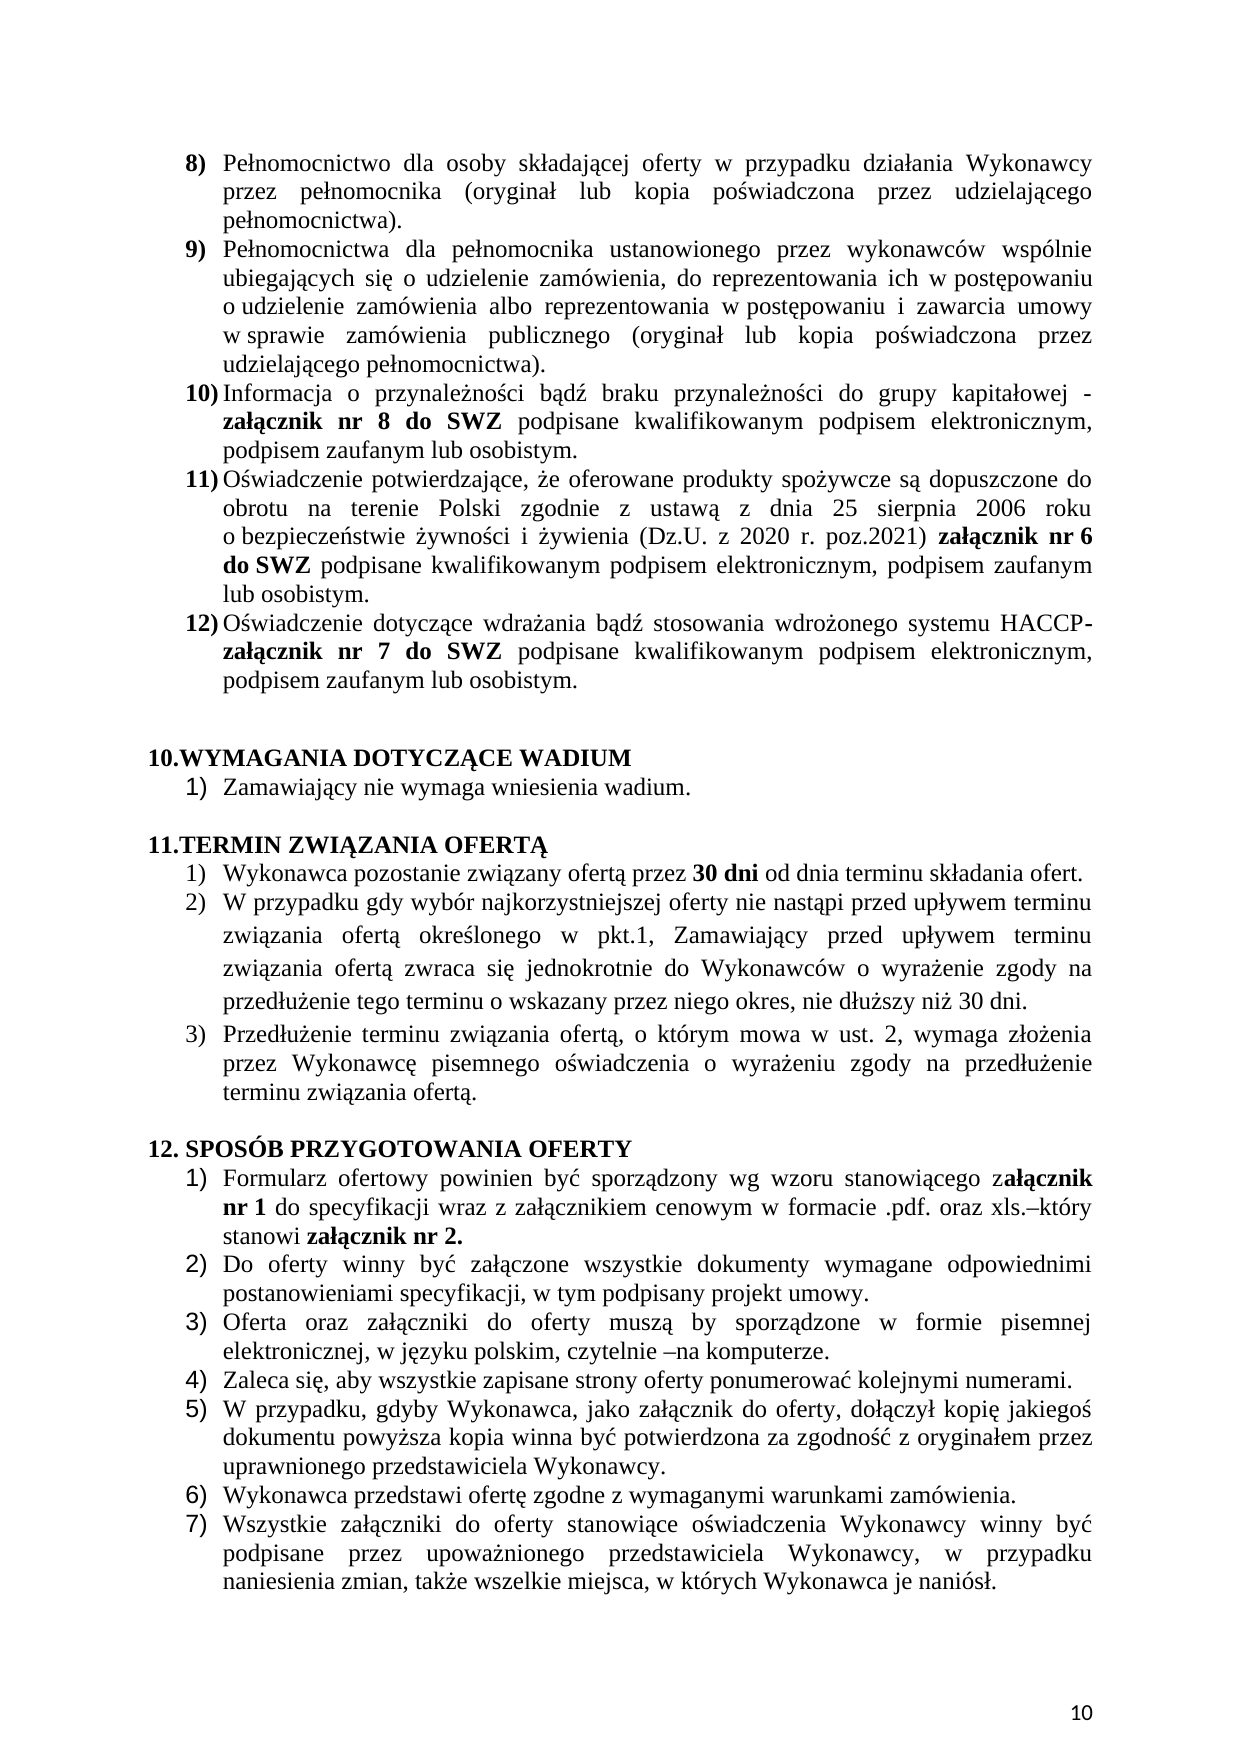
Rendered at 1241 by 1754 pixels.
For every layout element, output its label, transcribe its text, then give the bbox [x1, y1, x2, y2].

list Zamawiający nie wymaga wniesienia wadium. [185, 772, 1093, 801]
list Zaleca się, aby wszystkie zapisane strony oferty ponumerować kolejnymi numerami. [185, 1365, 1093, 1393]
list W przypadku gdy wybór najkorzystniejszej oferty nie nastąpi przed upływem terminu związania ofertą określonego w pkt.1, Zamawiający przed upływem terminu związania ofertą zwraca się jednokrotnie do Wykonawców o wyrażenie zgody na przedłużenie tego terminu o wskazany przez niego okres, nie dłuższy niż 30 dni. [185, 887, 1093, 1015]
text 11.TERMIN ZWIĄZANIA OFERTĄ [148, 830, 1093, 858]
text 12. SPOSÓB PRZYGOTOWANIA OFERTY [148, 1134, 1093, 1163]
list Pełnomocnictwa dla pełnomocnika ustanowionego przez wykonawców wspólnie ubiegających się o udzielenie zamówienia, do reprezentowania ich w postępowaniu o udzielenie zamówienia albo reprezentowania w postępowaniu i zawarcia umowy w sprawie zamówienia publicznego (oryginał lub kopia poświadczona przez udzielającego pełnomocnictwa). [185, 234, 1093, 378]
list Oświadczenie potwierdzające, że oferowane produkty spożywcze są dopuszczone do obrotu na terenie Polski zgodnie z ustawą z dnia 25 sierpnia 2006 roku o bezpieczeństwie żywności i żywienia (Dz.U. z 2020 r. poz.2021) załącznik nr 6 do SWZ podpisane kwalifikowanym podpisem elektronicznym, podpisem zaufanym lub osobistym. [185, 464, 1093, 608]
text 10.WYMAGANIA DOTYCZĄCE WADIUM [148, 743, 1093, 772]
list Formularz ofertowy powinien być sporządzony wg wzoru stanowiącego załącznik nr 1 do specyfikacji wraz z załącznikiem cenowym w formacie .pdf. oraz xls.–który stanowi załącznik nr 2. [185, 1163, 1093, 1249]
list Przedłużenie terminu związania ofertą, o którym mowa w ust. 2, wymaga złożenia przez Wykonawcę pisemnego oświadczenia o wyrażeniu zgody na przedłużenie terminu związania ofertą. [185, 1019, 1093, 1106]
list Oferta oraz załączniki do oferty muszą by sporządzone w formie pisemnej elektronicznej, w języku polskim, czytelnie –na komputerze. [185, 1307, 1093, 1365]
list W przypadku, gdyby Wykonawca, jako załącznik do oferty, dołączył kopię jakiegoś dokumentu powyższa kopia winna być potwierdzona za zgodność z oryginałem przez uprawnionego przedstawiciela Wykonawcy. [185, 1393, 1093, 1480]
list Wszystkie załączniki do oferty stanowiące oświadczenia Wykonawcy winny być podpisane przez upoważnionego przedstawiciela Wykonawcy, w przypadku naniesienia zmian, także wszelkie miejsca, w których Wykonawca je naniósł. [185, 1509, 1093, 1595]
list Wykonawca pozostanie związany ofertą przez 30 dni od dnia terminu składania ofert. [185, 858, 1093, 887]
list Do oferty winny być załączone wszystkie dokumenty wymagane odpowiednimi postanowieniami specyfikacji, w tym podpisany projekt umowy. [185, 1249, 1093, 1307]
list Oświadczenie dotyczące wdrażania bądź stosowania wdrożonego systemu HACCP- załącznik nr 7 do SWZ podpisane kwalifikowanym podpisem elektronicznym, podpisem zaufanym lub osobistym. [185, 608, 1093, 694]
list Wykonawca przedstawi ofertę zgodne z wymaganymi warunkami zamówienia. [185, 1480, 1093, 1509]
list Pełnomocnictwo dla osoby składającej oferty w przypadku działania Wykonawcy przez pełnomocnika (oryginał lub kopia poświadczona przez udzielającego pełnomocnictwa). [185, 148, 1093, 234]
list Informacja o przynależności bądź braku przynależności do grupy kapitałowej -załącznik nr 8 do SWZ podpisane kwalifikowanym podpisem elektronicznym, podpisem zaufanym lub osobistym. [185, 378, 1093, 464]
